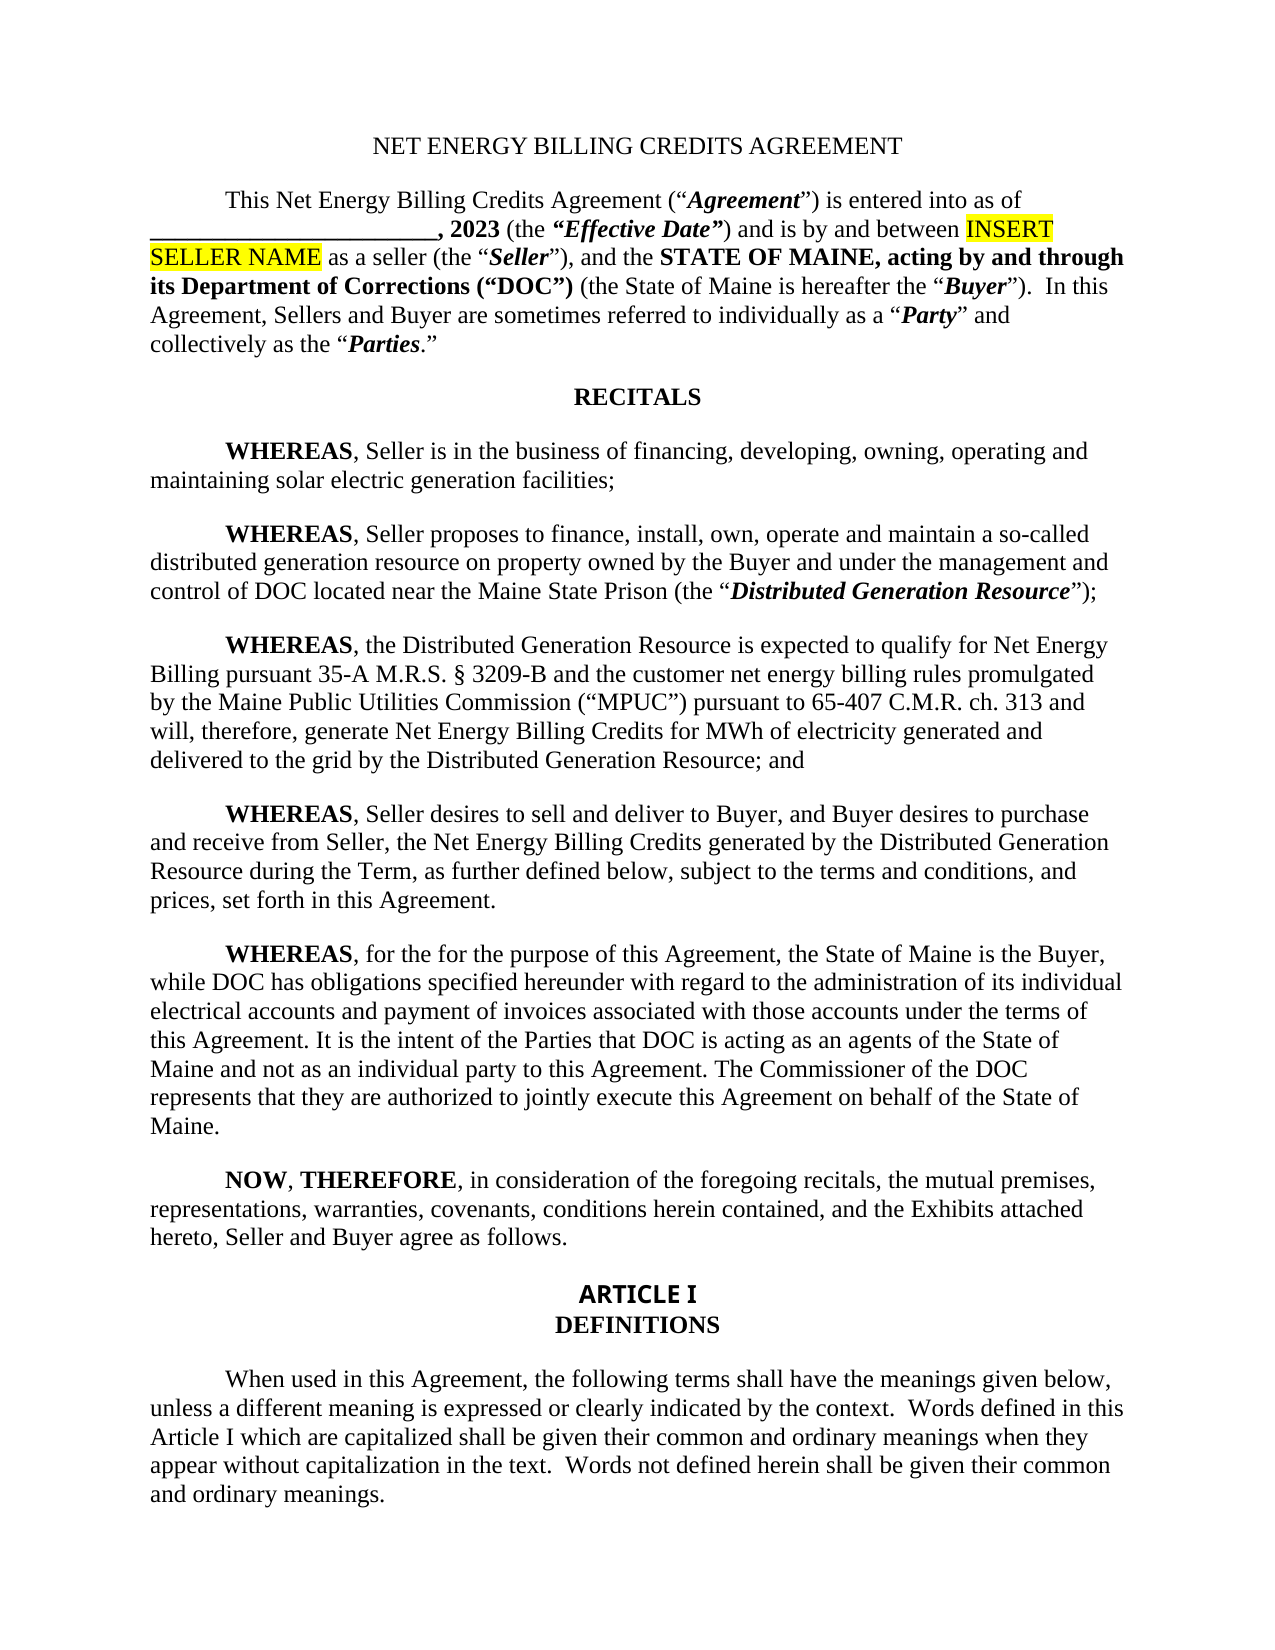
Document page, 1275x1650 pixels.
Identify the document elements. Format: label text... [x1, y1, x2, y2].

text RECITALS [150, 382, 1125, 411]
title NET ENERGY BILLING CREDITS AGREEMENT [150, 131, 1125, 160]
subtitle DEFINITIONS [150, 1276, 1125, 1339]
text WHEREAS, Seller desires to sell and deliver to Buyer, and Buyer desires to purchase and receive from Seller, the Net Energy Billing Credits generated by the Distributed Generation Resource during the Term, as further defined below, subject to the terms and conditions, and prices, set forth in this Agreement. [150, 799, 1125, 914]
text NOW, THEREFORE, in consideration of the foregoing recitals, the mutual premises, representations, warranties, covenants, conditions herein contained, and the Exhibits attached hereto, Seller and Buyer agree as follows. [150, 1165, 1125, 1251]
text WHEREAS, Seller proposes to finance, install, own, operate and maintain a so-called distributed generation resource on property owned by the Buyer and under the management and control of DOC located near the Maine State Prison (the “Distributed Generation Resource”); [150, 519, 1125, 605]
text WHEREAS, the Distributed Generation Resource is expected to qualify for Net Energy Billing pursuant 35-A M.R.S. § 3209-B and the customer net energy billing rules promulgated by the Maine Public Utilities Commission (“MPUC”) pursuant to 65-407 C.M.R. ch. 313 and will, therefore, generate Net Energy Billing Credits for MWh of electricity generated and delivered to the grid by the Distributed Generation Resource; and [150, 630, 1125, 774]
text This Net Energy Billing Credits Agreement (“Agreement”) is entered into as of _______________________, 2023 (the “Effective Date”) and is by and between INSERT SELLER NAME as a seller (the “Seller”), and the STATE OF MAINE, acting by and through its Department of Corrections (“DOC”) (the State of Maine is hereafter the “Buyer”). In this Agreement, Sellers and Buyer are sometimes referred to individually as a “Party” and collectively as the “Parties.” [150, 185, 1125, 357]
text WHEREAS, Seller is in the business of financing, developing, owning, operating and maintaining solar electric generation facilities; [150, 436, 1125, 494]
text When used in this Agreement, the following terms shall have the meanings given below, unless a different meaning is expressed or clearly indicated by the context. Words defined in this Article I which are capitalized shall be given their common and ordinary meanings when they appear without capitalization in the text. Words not defined herein shall be given their common and ordinary meanings. [150, 1364, 1125, 1508]
text WHEREAS, for the for the purpose of this Agreement, the State of Maine is the Buyer, while DOC has obligations specified hereunder with regard to the administration of its individual electrical accounts and payment of invoices associated with those accounts under the terms of this Agreement. It is the intent of the Parties that DOC is acting as an agents of the State of Maine and not as an individual party to this Agreement. The Commissioner of the DOC represents that they are authorized to jointly execute this Agreement on behalf of the State of Maine. [150, 939, 1125, 1140]
